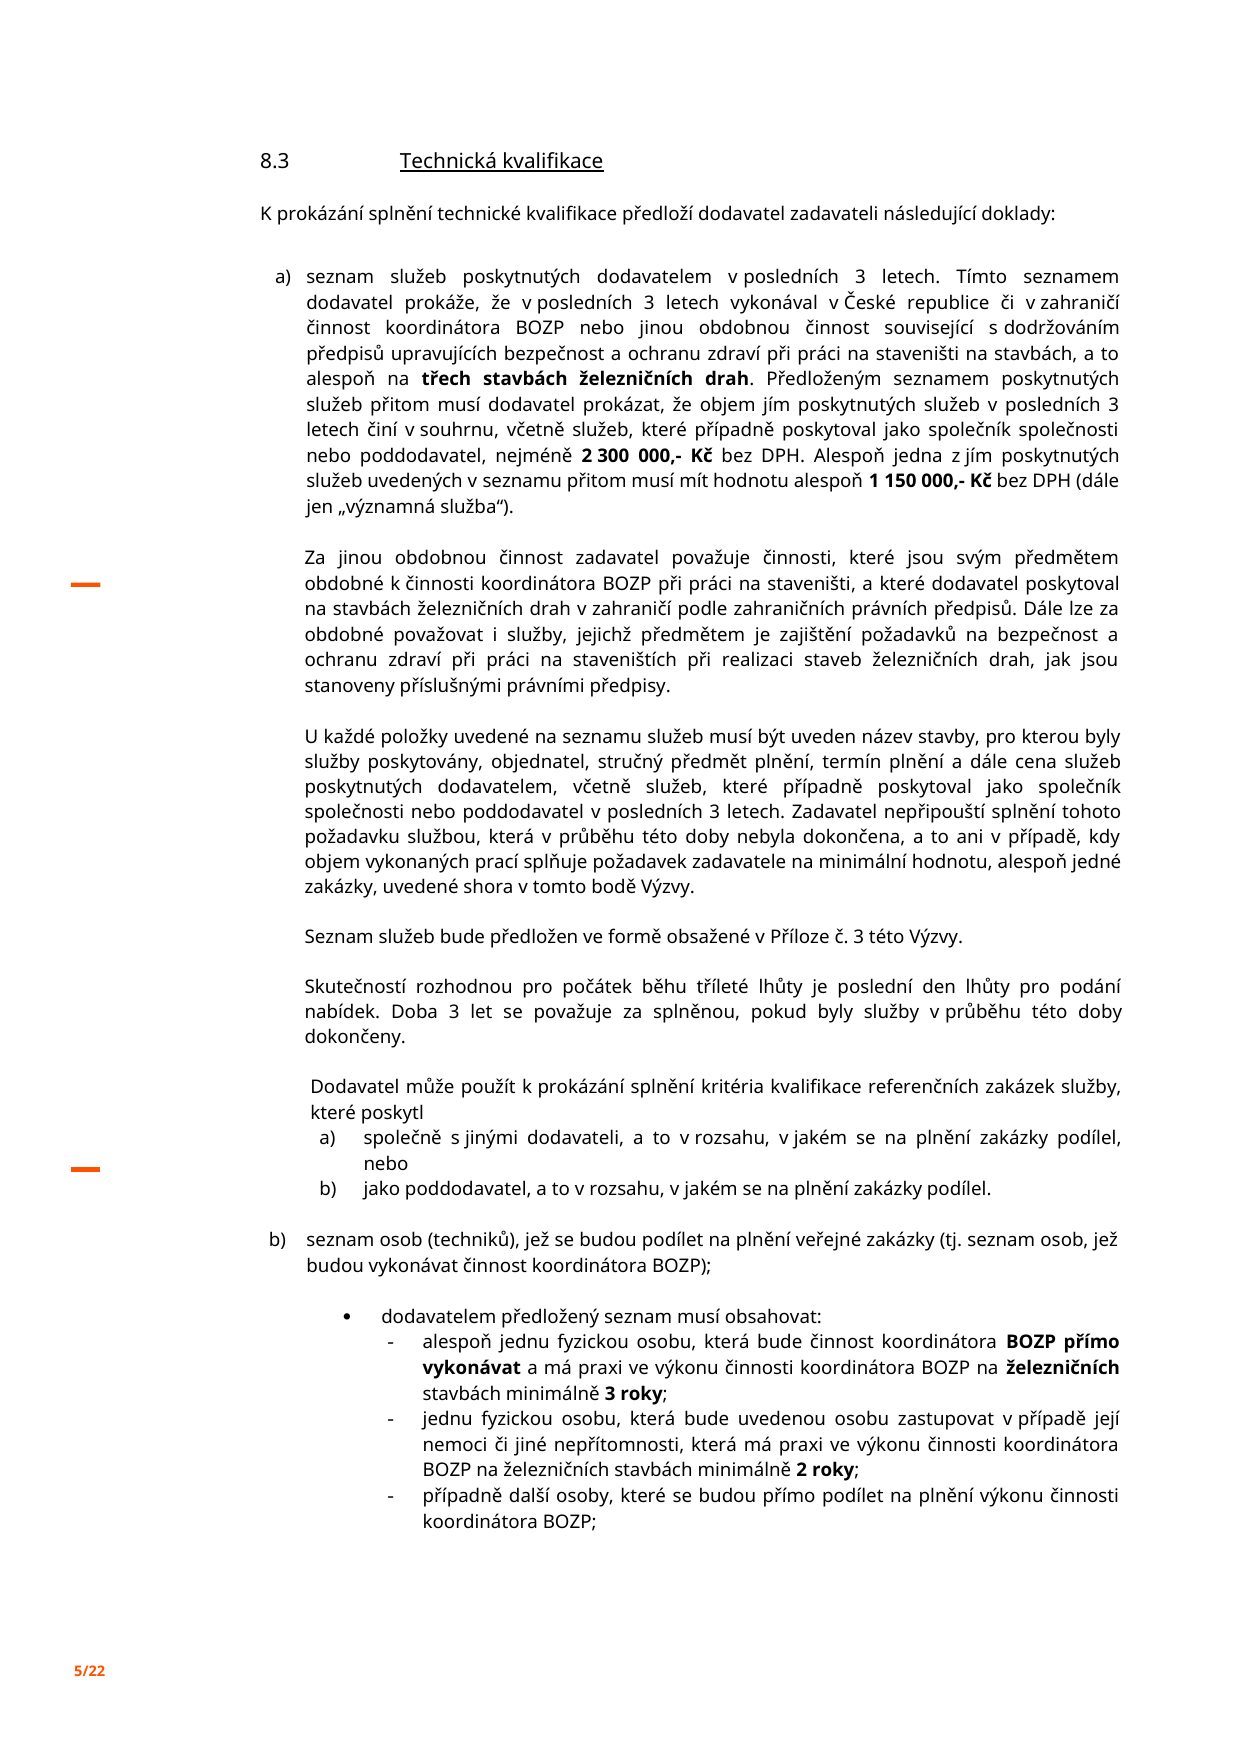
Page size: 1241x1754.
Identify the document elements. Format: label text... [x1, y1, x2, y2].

text U každé položky uvedené na seznamu služeb musí být uveden název stavby, pro kterou byly služby poskytovány, objednatel, stručný předmět plnění, termín plnění a dále cena služeb poskytnutých dodavatelem, včetně služeb, které případně poskytoval jako společník společnosti nebo poddodavatel v posledních 3 letech. Zadavatel nepřipouští splnění tohoto požadavku službou, která v průběhu této doby nebyla dokončena, a to ani v případě, kdy objem vykonaných prací splňuje požadavek zadavatele na minimální hodnotu, alespoň jedné zakázky, uvedené shora v tomto bodě Výzvy. [304, 723, 1122, 898]
text K prokázání splnění technické kvalifikace předloží dodavatel zadavateli následující doklady: [260, 200, 1122, 226]
list Technická kvalifikace [260, 146, 1122, 174]
text Seznam služeb bude předložen ve formě obsažené v Příloze č. 3 této Výzvy. [304, 923, 1122, 948]
list alespoň jednu fyzickou osobu, která bude činnost koordinátora BOZP přímo vykonávat a má praxi ve výkonu činnosti koordinátora BOZP na železničních stavbách minimálně 3 roky; [385, 1329, 1120, 1406]
list dodavatelem předložený seznam musí obsahovat: [343, 1303, 1120, 1329]
text Skutečností rozhodnou pro počátek běhu tříleté lhůty je poslední den lhůty pro podání nabídek. Doba 3 let se považuje za splněnou, pokud byly služby v průběhu této doby dokončeny. [304, 973, 1122, 1048]
list seznam služeb poskytnutých dodavatelem v posledních 3 letech. Tímto seznamem dodavatel prokáže, že v posledních 3 letech vykonával v České republice či v zahraničí činnost koordinátora BOZP nebo jinou obdobnou činnost související s dodržováním předpisů upravujících bezpečnost a ochranu zdraví při práci na staveništi na stavbách, a to alespoň na třech stavbách železničních drah. Předloženým seznamem poskytnutých služeb přitom musí dodavatel prokázat, že objem jím poskytnutých služeb v posledních 3 letech činí v souhrnu, včetně služeb, které případně poskytoval jako společník společnosti nebo poddodavatel, nejméně 2 300 000,- Kč bez DPH. Alespoň jedna z jím poskytnutých služeb uvedených v seznamu přitom musí mít hodnotu alespoň 1 150 000,- Kč bez DPH (dále jen „významná služba“). [275, 264, 1120, 519]
text Dodavatel může použít k prokázání splnění kritéria kvalifikace referenčních zakázek služby, které poskytl [310, 1073, 1122, 1124]
text Za jinou obdobnou činnost zadavatel považuje činnosti, které jsou svým předmětem obdobné k činnosti koordinátora BOZP při práci na staveništi, a které dodavatel poskytoval na stavbách železničních drah v zahraničí podle zahraničních právních předpisů. Dále lze za obdobné považovat i služby, jejichž předmětem je zajištění požadavků na bezpečnost a ochranu zdraví při práci na staveništích při realizaci staveb železničních drah, jak jsou stanoveny příslušnými právními předpisy. [304, 544, 1120, 697]
text b) jako poddodavatel, a to v rozsahu, v jakém se na plnění zakázky podílel. [319, 1176, 1122, 1201]
list případně další osoby, které se budou přímo podílet na plnění výkonu činnosti koordinátora BOZP; [385, 1482, 1120, 1533]
text a) společně s jinými dodavateli, a to v rozsahu, v jakém se na plnění zakázky podílel, nebo [319, 1124, 1122, 1176]
list seznam osob (techniků), jež se budou podílet na plnění veřejné zakázky (tj. seznam osob, jež budou vykonávat činnost koordinátora BOZP); [269, 1227, 1120, 1278]
list jednu fyzickou osobu, která bude uvedenou osobu zastupovat v případě její nemoci či jiné nepřítomnosti, která má praxi ve výkonu činnosti koordinátora BOZP na železničních stavbách minimálně 2 roky; [385, 1406, 1120, 1482]
